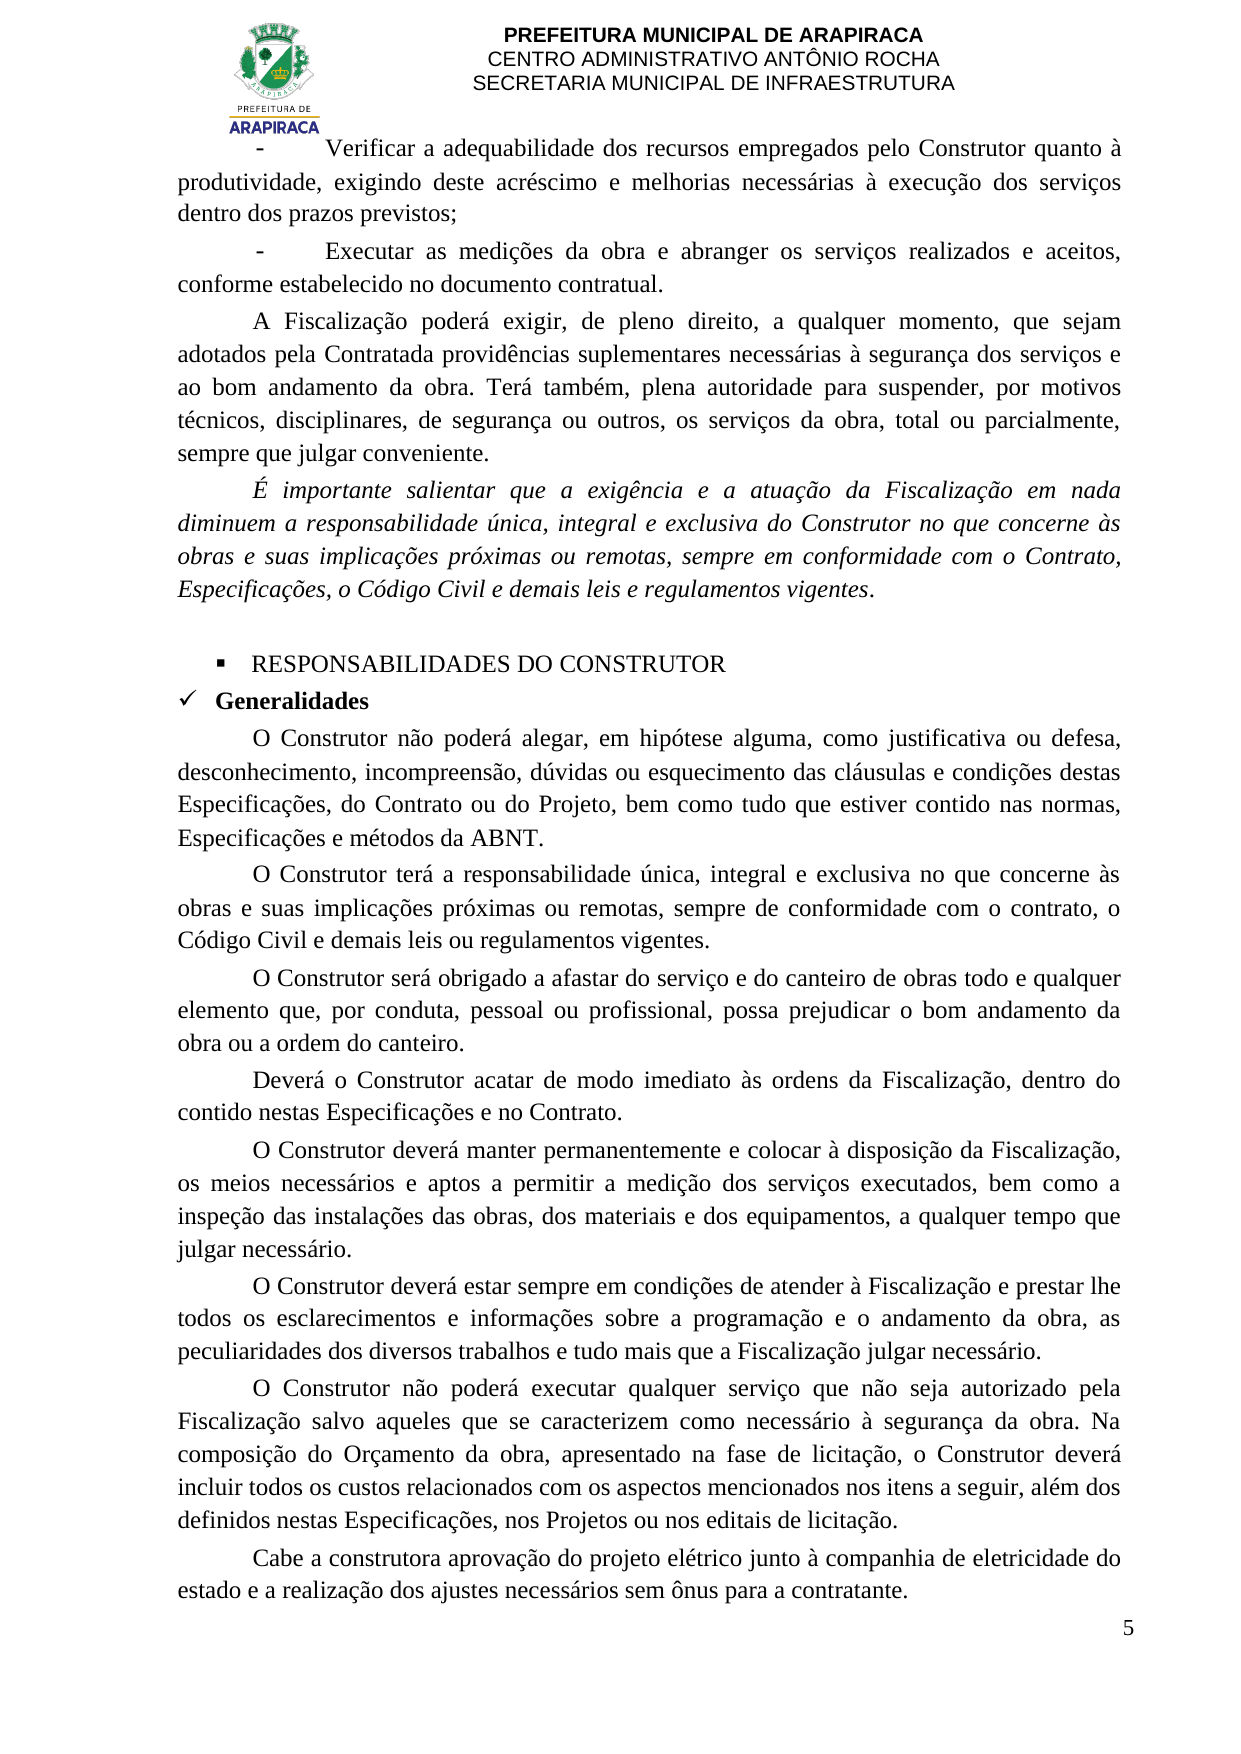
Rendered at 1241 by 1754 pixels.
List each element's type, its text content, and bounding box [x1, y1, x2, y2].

list Executar as medições da obra e abranger os serviços realizados e aceitos, conforme estabelecido no documento contratual. [177, 236, 1122, 297]
text O Construtor deverá estar sempre em condições de atender à Fiscalização e prestar lhe todos os esclarecimentos e informações sobre a programação e o andamento da obra, as peculiaridades dos diversos trabalhos e tudo mais que a Fiscalização julgar necessário. [177, 1271, 1122, 1364]
list Verificar a adequabilidade dos recursos empregados pelo Construtor quanto à produtividade, exigindo deste acréscimo e melhorias necessárias à execução dos serviços dentro dos prazos previstos; [177, 133, 1122, 227]
text O Construtor será obrigado a afastar do serviço e do canteiro de obras todo e qualquer elemento que, por conduta, pessoal ou profissional, possa prejudicar o bom andamento da obra ou a ordem do canteiro. [177, 963, 1122, 1057]
text O Construtor deverá manter permanentemente e colocar à disposição da Fiscalização, os meios necessários e aptos a permitir a medição dos serviços executados, bem como a inspeção das instalações das obras, dos materiais e dos equipamentos, a qualquer tempo que julgar necessário. [177, 1135, 1122, 1262]
text É importante salientar que a exigência e a atuação da Fiscalização em nada diminuem a responsabilidade única, integral e exclusiva do Construtor no que concerne às obras e suas implicações próximas ou remotas, sempre em conformidade com o Contrato, Especificações, o Código Civil e demais leis e regulamentos vigentes. [177, 475, 1122, 603]
list RESPONSABILIDADES DO CONSTRUTOR [215, 649, 1134, 677]
text A Fiscalização poderá exigir, de pleno direito, a qualquer momento, que sejam adotados pela Contratada providências suplementares necessárias à segurança dos serviços e ao bom andamento da obra. Terá também, plena autoridade para suspender, por motivos técnicos, disciplinares, de segurança ou outros, os serviços da obra, total ou parcialmente, sempre que julgar conveniente. [177, 306, 1122, 467]
text Cabe a construtora aprovação do projeto elétrico junto à companhia de eletricidade do estado e a realização dos ajustes necessários sem ônus para a contratante. [177, 1543, 1122, 1604]
subtitle Generalidades [177, 686, 1134, 715]
text O Construtor não poderá alegar, em hipótese alguma, como justificativa ou defesa, desconhecimento, incompreensão, dúvidas ou esquecimento das cláusulas e condições destas Especificações, do Contrato ou do Projeto, bem como tudo que estiver contido nas normas, Especificações e métodos da ABNT. [177, 723, 1122, 851]
picture [209, 6, 335, 133]
text O Construtor terá a responsabilidade única, integral e exclusiva no que concerne às obras e suas implicações próximas ou remotas, sempre de conformidade com o contrato, o Código Civil e demais leis ou regulamentos vigentes. [177, 859, 1122, 954]
text Deverá o Construtor acatar de modo imediato às ordens da Fiscalização, dentro do contido nestas Especificações e no Contrato. [177, 1065, 1122, 1126]
text O Construtor não poderá executar qualquer serviço que não seja autorizado pela Fiscalização salvo aqueles que se caracterizem como necessário à segurança da obra. Na composição do Orçamento da obra, apresentado na fase de licitação, o Construtor deverá incluir todos os custos relacionados com os aspectos mencionados nos itens a seguir, além dos definidos nestas Especificações, nos Projetos ou nos editais de licitação. [177, 1373, 1122, 1534]
